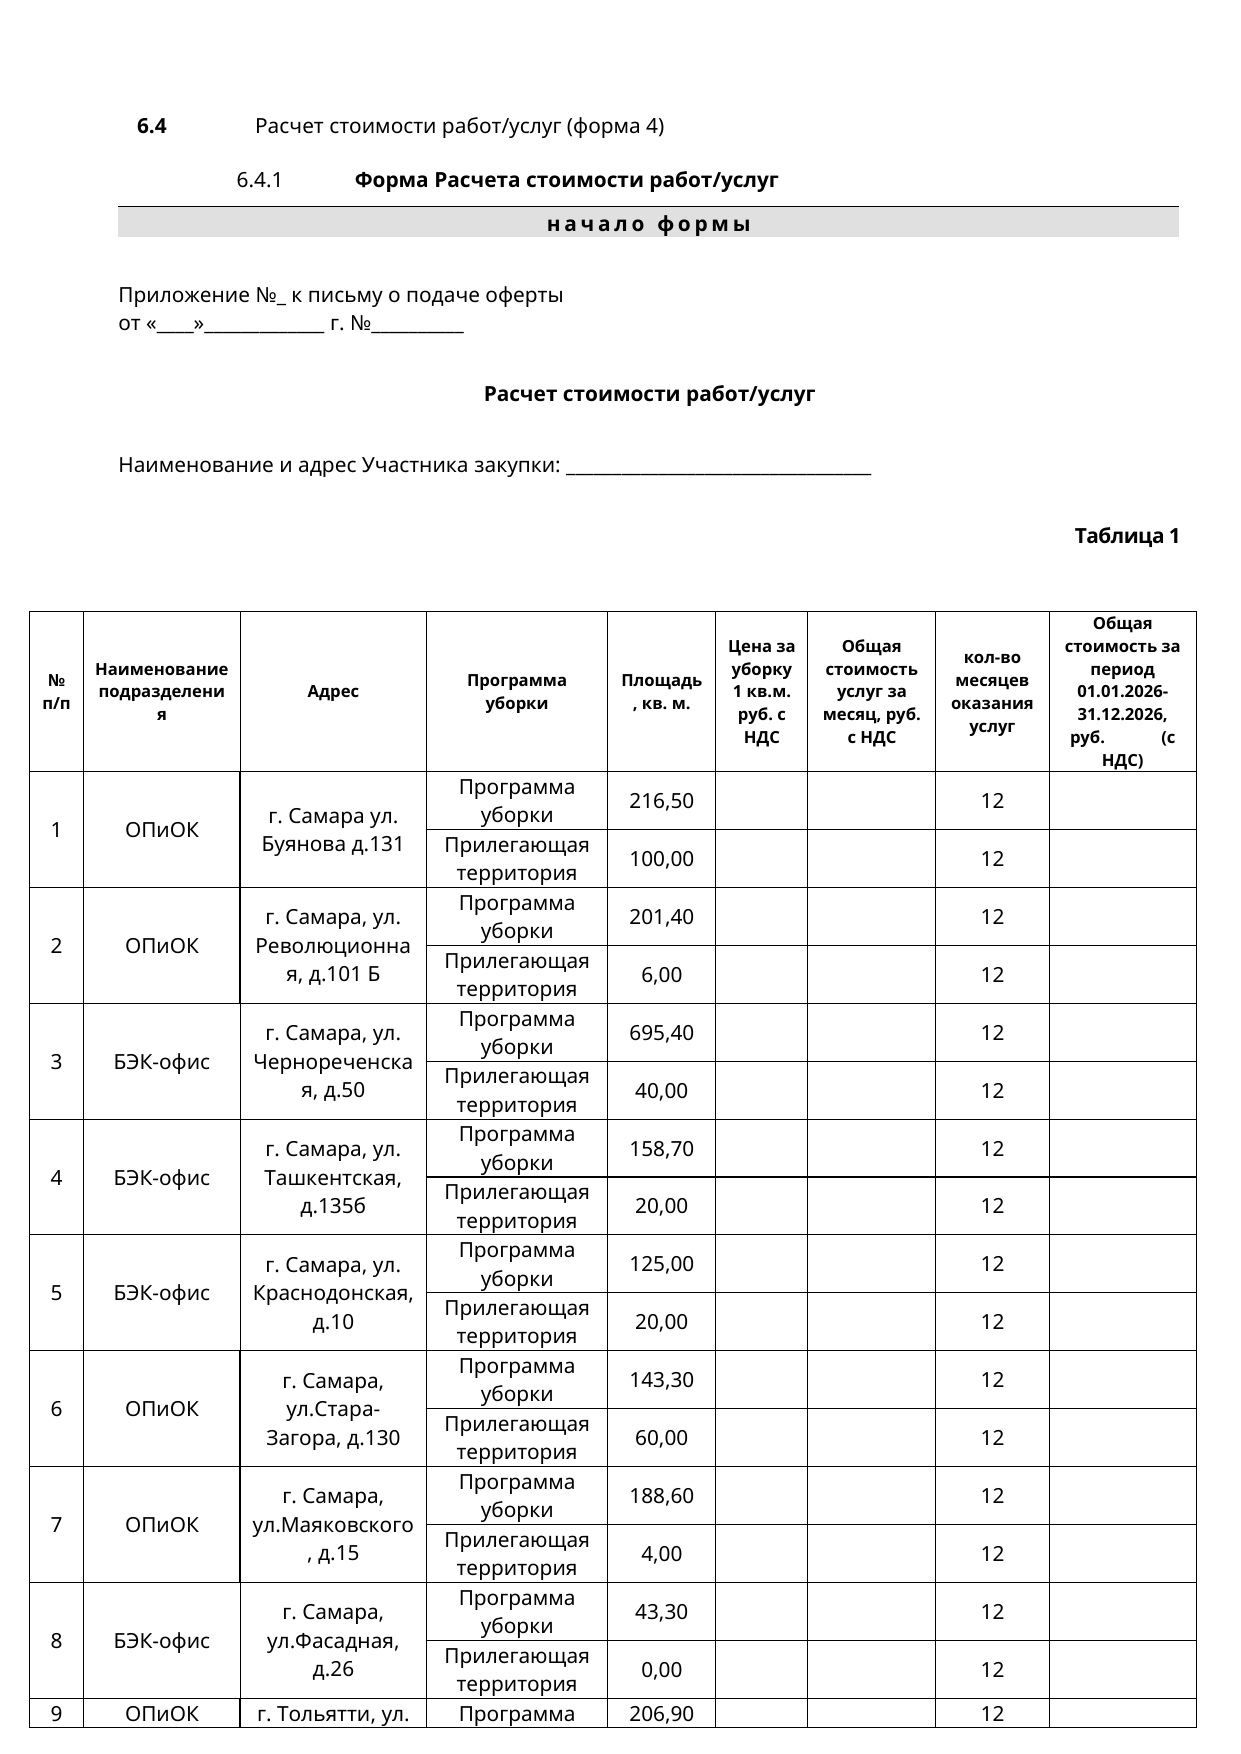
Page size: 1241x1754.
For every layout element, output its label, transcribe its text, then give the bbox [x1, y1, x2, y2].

table_cell [1050, 1409, 1196, 1466]
table_cell 20,00 [608, 1178, 715, 1234]
table_cell [1050, 1120, 1196, 1176]
table_cell 143,30 [608, 1351, 715, 1408]
text Приложение №_ к письму о подаче оферты от «____»_____________ г. №__________ [118, 280, 1181, 337]
table_cell ОПиОК [84, 772, 239, 887]
table_cell [1050, 830, 1196, 887]
table_cell [716, 1641, 807, 1698]
table_cell 12 [936, 1525, 1049, 1582]
table_cell г. Самара, ул. Революционная, д.101 Б [241, 888, 426, 1003]
table_cell 9 [30, 1699, 83, 1727]
table_cell 188,60 [608, 1467, 715, 1524]
table_cell Программа уборки [427, 772, 607, 829]
table_cell г. Самара, ул. Краснодонская, д.10 [241, 1235, 426, 1350]
table_cell [1050, 1004, 1196, 1061]
table_cell г. Самара ул. Буянова д.131 [241, 772, 426, 887]
table_cell 7 [30, 1467, 83, 1582]
table_cell ОПиОК [84, 1467, 239, 1582]
table_cell 12 [936, 772, 1049, 829]
table_cell г. Самара, ул. Чернореченская, д.50 [241, 1004, 426, 1118]
table_cell ОПиОК [84, 1699, 239, 1727]
table_cell Прилегающая территория [427, 1062, 607, 1118]
table_cell Программа уборки [427, 1351, 607, 1408]
table_cell Программа уборки [427, 1235, 607, 1292]
table_cell 216,50 [608, 772, 715, 829]
table_cell Прилегающая территория [427, 1525, 607, 1582]
text Таблица 1 [118, 521, 1181, 550]
table_cell 12 [936, 1235, 1049, 1292]
table_cell Прилегающая территория [427, 946, 607, 1003]
table_cell 12 [936, 1699, 1049, 1727]
table_cell 60,00 [608, 1409, 715, 1466]
table_cell г. Самара, ул.Стара-Загора, д.130 [241, 1351, 426, 1466]
table_cell 12 [936, 1004, 1049, 1061]
table_cell Прилегающая территория [427, 1293, 607, 1350]
table_cell [1050, 1641, 1196, 1698]
table_cell 4,00 [608, 1525, 715, 1582]
table_cell БЭК-офис [84, 1120, 240, 1234]
table_cell Программа уборки [427, 888, 607, 945]
table_cell [808, 772, 935, 829]
table_cell 8 [30, 1583, 83, 1698]
table_cell [716, 1409, 807, 1466]
table_cell [808, 1178, 935, 1234]
table_cell [1050, 1467, 1196, 1524]
table_cell [808, 1004, 935, 1061]
table_header Цена за уборку 1 кв.м. руб. с НДС [716, 612, 807, 771]
table_cell 12 [936, 1120, 1049, 1176]
table_cell [808, 888, 935, 945]
table_cell [716, 1178, 807, 1234]
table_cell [241, 1699, 426, 1727]
table_cell [1050, 1178, 1196, 1234]
table_cell [716, 1062, 807, 1118]
table_cell ОПиОК [84, 888, 239, 1003]
table_cell 100,00 [608, 830, 715, 887]
table_cell 12 [936, 1178, 1049, 1234]
table_cell [716, 1120, 807, 1176]
subtitle Расчет стоимости работ/услуг (форма 4) [137, 111, 1181, 140]
table_cell [808, 1525, 935, 1582]
table_header Общая стоимость за период 01.01.2026-31.12.2026, руб. (с НДС) [1050, 612, 1196, 771]
table_cell 12 [936, 1062, 1049, 1118]
table_cell [716, 1351, 807, 1408]
table_cell БЭК-офис [84, 1583, 240, 1698]
table_cell 12 [936, 1641, 1049, 1698]
table_cell [716, 1583, 807, 1640]
table_cell Программа уборки [427, 1004, 607, 1061]
table_cell [1050, 1525, 1196, 1582]
text начало формы [118, 207, 1179, 237]
table_cell 12 [936, 1583, 1049, 1640]
table_cell г. Самара, ул. Ташкентская, д.135б [241, 1120, 426, 1234]
table_cell [716, 772, 807, 829]
table_cell [808, 946, 935, 1003]
table_cell 12 [936, 946, 1049, 1003]
table_header Площадь, кв. м. [608, 612, 715, 771]
text Наименование и адрес Участника закупки: _________________________________ [118, 450, 1181, 479]
table_cell 5 [30, 1235, 83, 1350]
table_cell БЭК-офис [84, 1235, 240, 1350]
table_cell 201,40 [608, 888, 715, 945]
table_cell [716, 1467, 807, 1524]
list Форма Расчета стоимости работ/услуг [236, 165, 1181, 193]
table_cell [808, 1409, 935, 1466]
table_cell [427, 1641, 607, 1698]
table_cell [716, 830, 807, 887]
table_cell 12 [936, 1293, 1049, 1350]
table_cell [716, 1235, 807, 1292]
table_cell [1050, 1699, 1196, 1727]
table_header Общая стоимость услуг за месяц, руб. с НДС [808, 612, 935, 771]
table_cell Программа уборки [427, 1120, 607, 1176]
table_header кол-во месяцев оказания услуг [936, 612, 1049, 771]
table_cell 12 [936, 888, 1049, 945]
table_cell 12 [936, 1409, 1049, 1466]
table_cell [808, 1062, 935, 1118]
table_cell [808, 1120, 935, 1176]
table_cell [1050, 1293, 1196, 1350]
text Расчет стоимости работ/услуг [118, 379, 1181, 408]
table_cell 206,90 [608, 1699, 715, 1727]
table_cell [808, 1641, 935, 1698]
table_header Наименование подразделения [84, 612, 240, 771]
table_cell [808, 1583, 935, 1640]
table_cell [1050, 946, 1196, 1003]
table_cell 20,00 [608, 1293, 715, 1350]
table_cell Прилегающая территория [427, 1409, 607, 1466]
table_cell г. Самара, ул.Фасадная, д.26 [241, 1583, 426, 1698]
table_cell [808, 1293, 935, 1350]
table_header № п/п [30, 612, 83, 771]
table_cell [716, 1699, 807, 1727]
table_cell 12 [936, 1351, 1049, 1408]
table_cell 1 [30, 772, 83, 887]
table_cell 158,70 [608, 1120, 715, 1176]
table_cell 3 [30, 1004, 83, 1118]
table_cell БЭК-офис [84, 1004, 240, 1118]
table_cell [716, 1004, 807, 1061]
table_cell [808, 1467, 935, 1524]
table_cell Прилегающая территория [427, 1178, 607, 1234]
table_cell 6,00 [608, 946, 715, 1003]
table_cell 125,00 [608, 1235, 715, 1292]
table_cell Программа уборки [427, 1699, 607, 1727]
table_cell Программа уборки [427, 1467, 607, 1524]
table_cell 40,00 [608, 1062, 715, 1118]
table_cell [808, 1235, 935, 1292]
table_cell 6 [30, 1351, 83, 1466]
table_cell 2 [30, 888, 83, 1003]
table_cell [808, 830, 935, 887]
table_cell [1050, 1583, 1196, 1640]
table_cell 4 [30, 1120, 83, 1234]
table_header Программа уборки [427, 612, 607, 771]
table_cell 12 [936, 830, 1049, 887]
table_cell [1050, 772, 1196, 829]
table_header Адрес [241, 612, 426, 771]
table_cell Прилегающая территория [427, 830, 607, 887]
table_cell [1050, 1062, 1196, 1118]
table_cell [716, 1293, 807, 1350]
table_cell г. Самара, ул.Маяковского, д.15 [241, 1467, 426, 1582]
table_cell [716, 946, 807, 1003]
table_cell ОПиОК [84, 1351, 239, 1466]
table_cell [808, 1351, 935, 1408]
table_cell 12 [936, 1467, 1049, 1524]
table_cell [716, 888, 807, 945]
table_cell 0,00 [608, 1641, 715, 1698]
table_cell [1050, 1235, 1196, 1292]
table_cell [716, 1525, 807, 1582]
table_cell 43,30 [608, 1583, 715, 1640]
table_cell [808, 1699, 935, 1727]
table_cell [1050, 888, 1196, 945]
table_cell [1050, 1351, 1196, 1408]
table_cell 695,40 [608, 1004, 715, 1061]
table_cell Программа уборки [427, 1583, 607, 1640]
